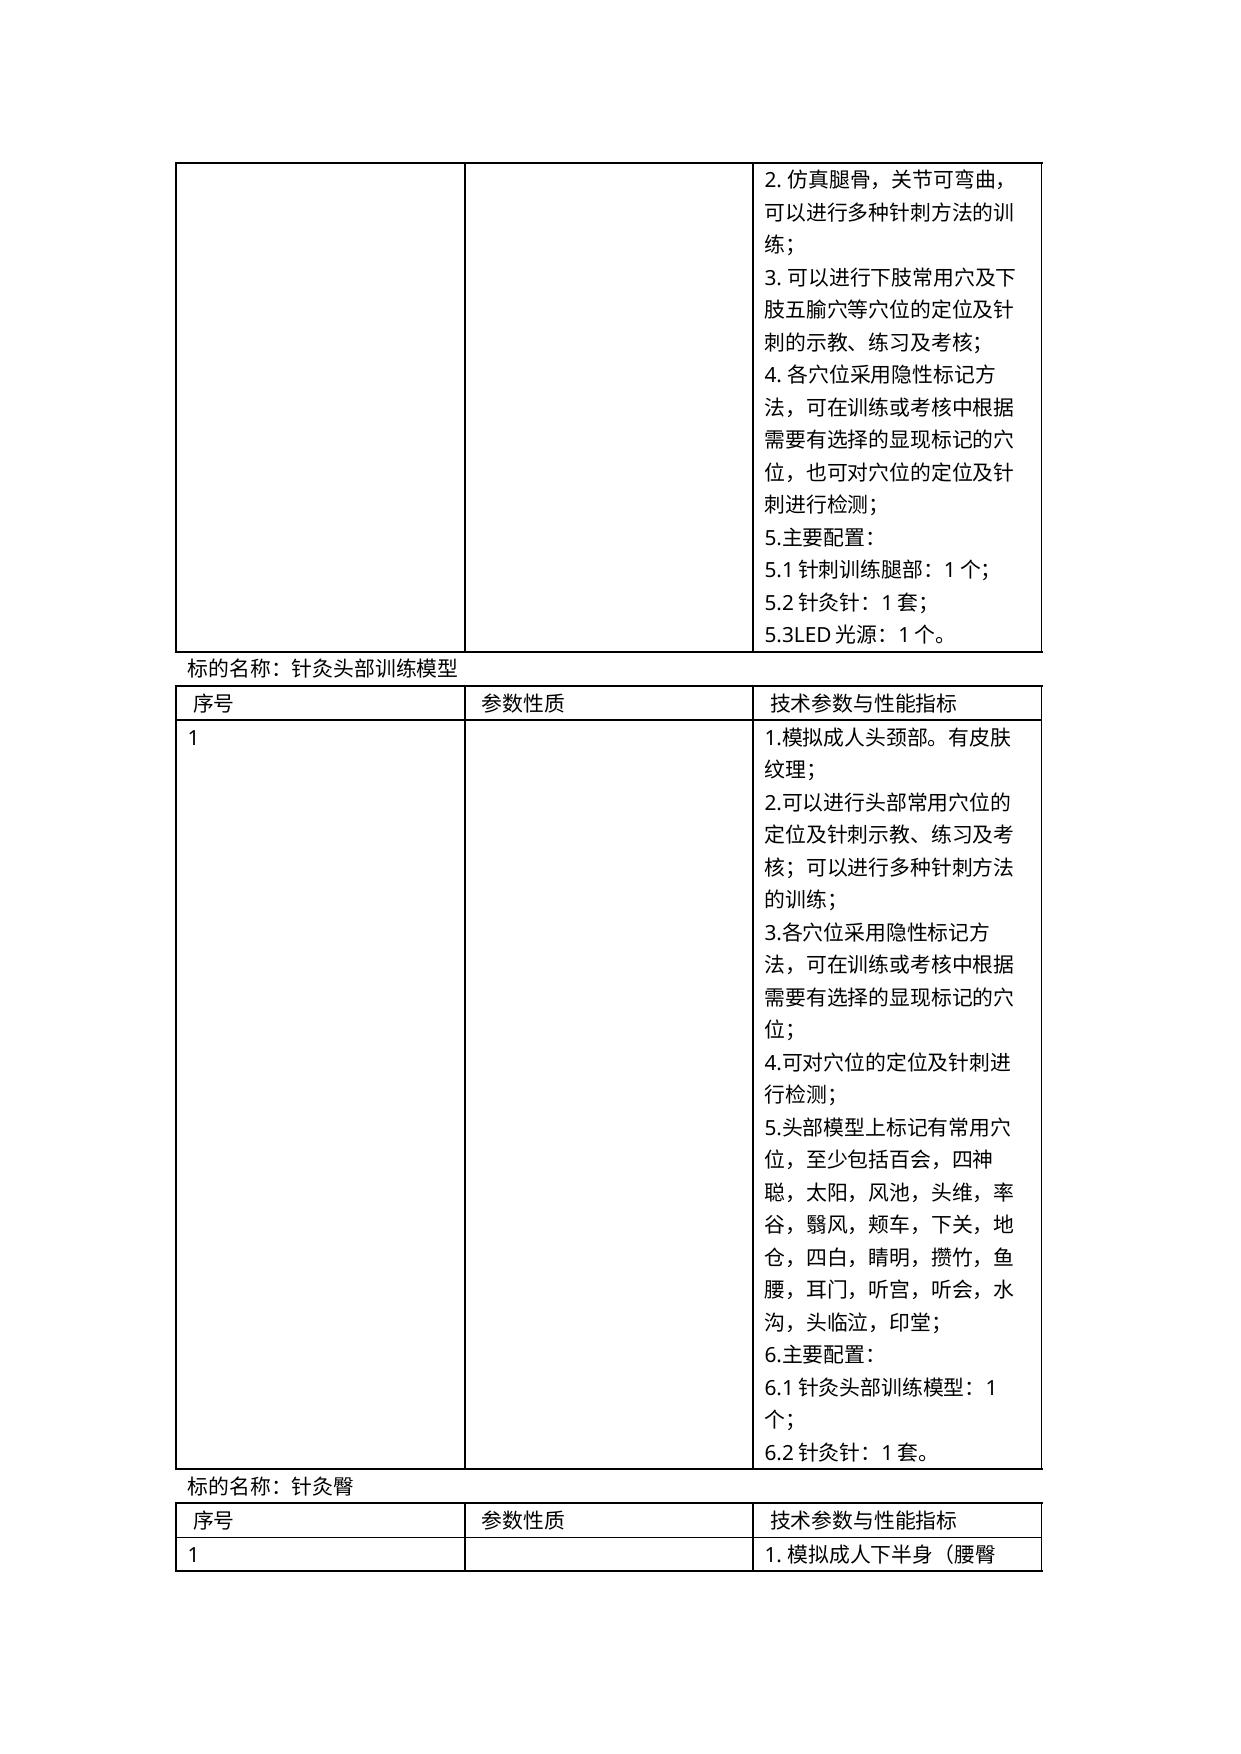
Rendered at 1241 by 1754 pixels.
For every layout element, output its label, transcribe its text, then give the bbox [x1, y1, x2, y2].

table_header 参数性质 [466, 1504, 752, 1536]
table_cell [466, 721, 752, 1468]
table_header 序号 [177, 1504, 464, 1536]
text 标的名称：针灸臀 [187, 1470, 1053, 1502]
table_cell 1.模拟成人头颈部。有皮肤纹理； 2.可以进行头部常用穴位的定位及针刺示教、练习及考核；可以进行多种针刺方法的训练； 3.各穴位采用隐性标记方法，可在训练或考核中根据需要有选择的显现标记的穴位； 4.可对穴位的定位及针刺进行检测； 5.头部模型上标记有常用穴位，至少包括百会，四神聪，太阳，风池，头维，率谷，翳风，颊车，下关，地仓，四白，睛明，攒竹，鱼腰，耳门，听宫，听会，水沟，头临泣，印堂； 6.主要配置： 6.1针灸头部训练模型：1个； 6.2针灸针：1套。 [754, 721, 1041, 1468]
table_header 技术参数与性能指标 [754, 687, 1041, 719]
text 标的名称：针灸头部训练模型 [187, 653, 1053, 685]
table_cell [754, 164, 1041, 651]
table_header 序号 [177, 687, 464, 719]
table_header 参数性质 [466, 687, 752, 719]
table_cell [466, 1538, 752, 1570]
table_cell 1 [177, 164, 464, 651]
table_cell [466, 164, 752, 651]
table_cell 1 [177, 1538, 464, 1570]
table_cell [754, 1538, 1041, 1570]
table_header 技术参数与性能指标 [754, 1504, 1041, 1536]
table_cell 1 [177, 721, 464, 1468]
